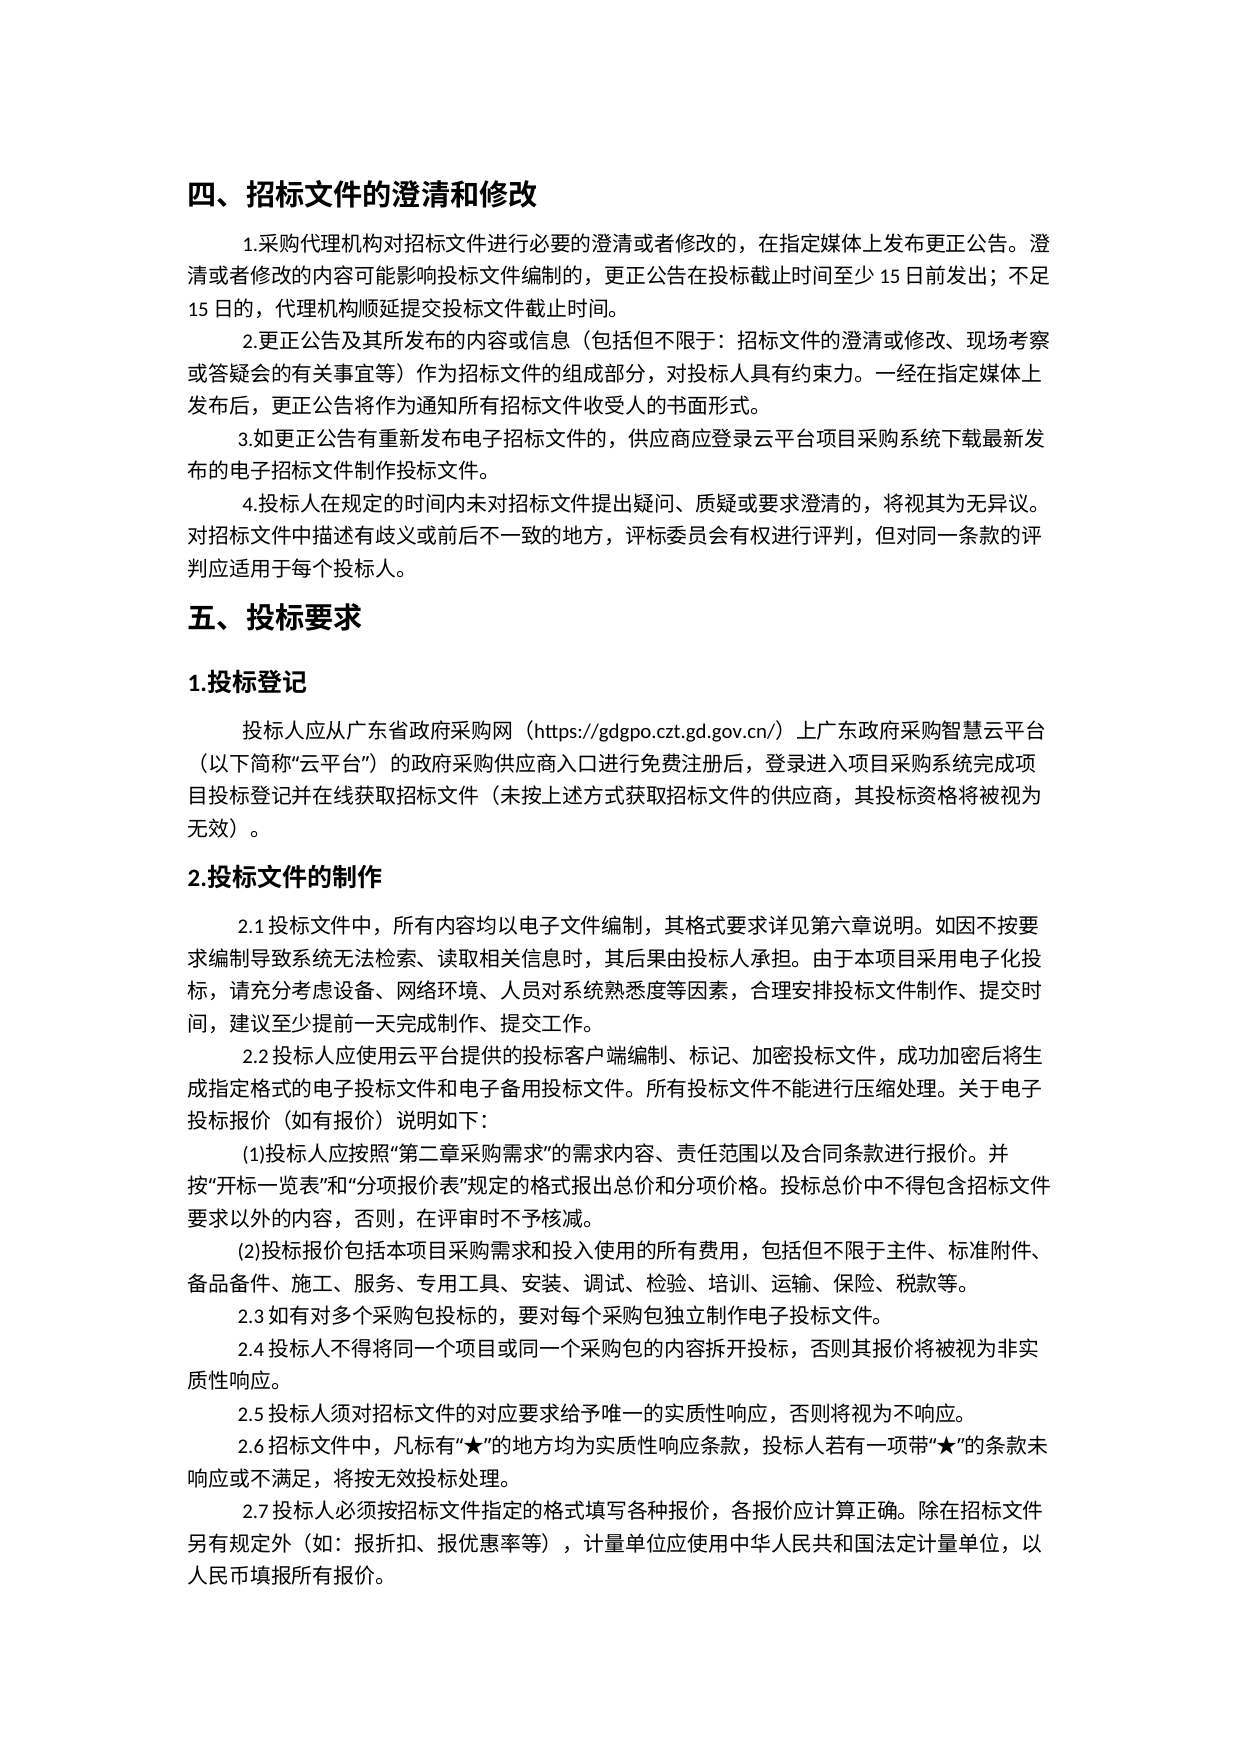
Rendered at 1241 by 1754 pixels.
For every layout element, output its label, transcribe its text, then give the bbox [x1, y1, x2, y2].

text 四、招标文件的澄清和修改 [187, 162, 1053, 227]
text (2)投标报价包括本项目采购需求和投入使用的所有费用，包括但不限于主件、标准附件、备品备件、施工、服务、专用工具、安装、调试、检验、培训、运输、保险、税款等。 [187, 1234, 1053, 1299]
text 2.更正公告及其所发布的内容或信息（包括但不限于：招标文件的澄清或修改、现场考察或答疑会的有关事宜等）作为招标文件的组成部分，对投标人具有约束力。一经在指定媒体上发布后，更正公告将作为通知所有招标文件收受人的书面形式。 [187, 324, 1053, 422]
text 2.1投标文件中，所有内容均以电子文件编制，其格式要求详见第六章说明。如因不按要求编制导致系统无法检索、读取相关信息时，其后果由投标人承担。由于本项目采用电子化投标，请充分考虑设备、网络环境、人员对系统熟悉度等因素，合理安排投标文件制作、提交时间，建议至少提前一天完成制作、提交工作。 [187, 909, 1053, 1039]
text (1)投标人应按照“第二章采购需求”的需求内容、责任范围以及合同条款进行报价。并按“开标一览表”和“分项报价表”规定的格式报出总价和分项价格。投标总价中不得包含招标文件要求以外的内容，否则，在评审时不予核减。 [187, 1137, 1053, 1234]
text 1.采购代理机构对招标文件进行必要的澄清或者修改的，在指定媒体上发布更正公告。澄清或者修改的内容可能影响投标文件编制的，更正公告在投标截止时间至少15日前发出；不足15日的，代理机构顺延提交投标文件截止时间。 [187, 227, 1053, 324]
text 4.投标人在规定的时间内未对招标文件提出疑问、质疑或要求澄清的，将视其为无异议。对招标文件中描述有歧义或前后不一致的地方，评标委员会有权进行评判，但对同一条款的评判应适用于每个投标人。 [187, 487, 1053, 584]
text 1.投标登记 [187, 649, 1053, 714]
text 2.6招标文件中，凡标有“★”的地方均为实质性响应条款，投标人若有一项带“★”的条款未响应或不满足，将按无效投标处理。 [187, 1429, 1053, 1494]
text 2.7投标人必须按招标文件指定的格式填写各种报价，各报价应计算正确。除在招标文件另有规定外（如：报折扣、报优惠率等），计量单位应使用中华人民共和国法定计量单位，以人民币填报所有报价。 [187, 1494, 1053, 1592]
text 五、投标要求 [187, 584, 1053, 649]
text 3.如更正公告有重新发布电子招标文件的，供应商应登录云平台项目采购系统下载最新发布的电子招标文件制作投标文件。 [187, 422, 1053, 487]
text 2.投标文件的制作 [187, 844, 1053, 909]
text 2.2投标人应使用云平台提供的投标客户端编制、标记、加密投标文件，成功加密后将生成指定格式的电子投标文件和电子备用投标文件。所有投标文件不能进行压缩处理。关于电子投标报价（如有报价）说明如下： [187, 1039, 1053, 1137]
text 2.4投标人不得将同一个项目或同一个采购包的内容拆开投标，否则其报价将被视为非实质性响应。 [187, 1332, 1053, 1397]
text 2.5投标人须对招标文件的对应要求给予唯一的实质性响应，否则将视为不响应。 [187, 1397, 1053, 1429]
text 投标人应从广东省政府采购网（https://gdgpo.czt.gd.gov.cn/）上广东政府采购智慧云平台（以下简称“云平台”）的政府采购供应商入口进行免费注册后，登录进入项目采购系统完成项目投标登记并在线获取招标文件（未按上述方式获取招标文件的供应商，其投标资格将被视为无效）。 [187, 714, 1053, 844]
text 2.3 如有对多个采购包投标的，要对每个采购包独立制作电子投标文件。 [187, 1299, 1053, 1332]
